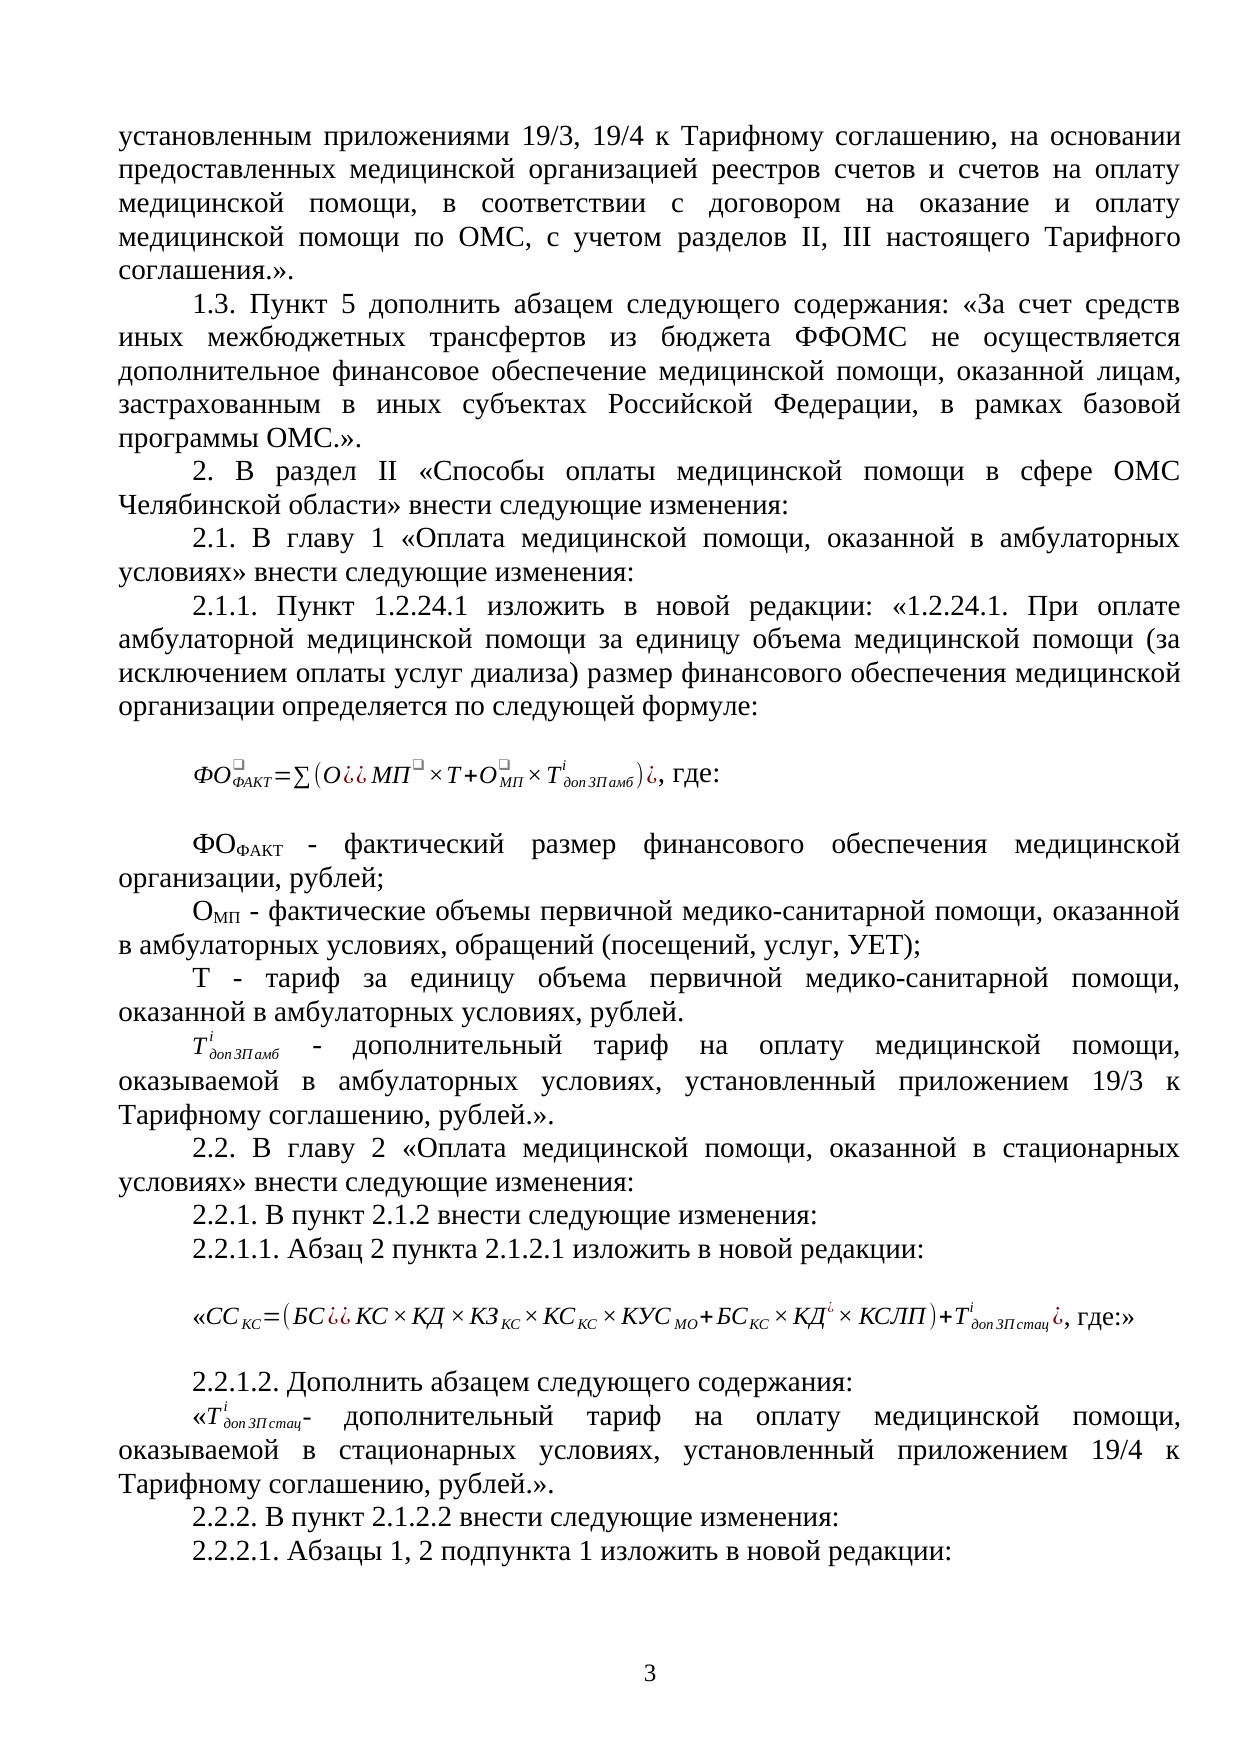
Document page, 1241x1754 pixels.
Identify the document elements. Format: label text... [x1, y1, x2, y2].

title 2.2.1.1. Абзац 2 пункта 2.1.2.1 изложить в новой редакции: [118, 1231, 1181, 1264]
text 2.1.1. Пункт 1.2.24.1 изложить в новой редакции: «1.2.24.1. При оплате амбулаторной медицинской помощи за единицу объема медицинской помощи (за исключением оплаты услуг диализа) размер финансового обеспечения медицинской организации определяется по следующей формуле: [118, 655, 1181, 722]
title 2.2.1. В пункт 2.1.2 внести следующие изменения: [118, 1197, 1181, 1231]
text 2.2.2.1. Абзацы 1, 2 подпункта 1 изложить в новой редакции: [118, 1533, 1181, 1567]
title ОМП - фактические объемы первичной медико-санитарной помощи, оказанной в амбулаторных условиях, обращений (посещений, услуг, УЕТ); [118, 893, 1181, 960]
text 2. В раздел II «Способы оплаты медицинской помощи в сфере ОМС Челябинской области» внести следующие изменения: [118, 453, 1181, 521]
text , где: [118, 755, 1181, 793]
text 2.2.2. В пункт 2.1.2.2 внести следующие изменения: [118, 1499, 1181, 1533]
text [118, 118, 1181, 286]
text 2.2.1.2. Дополнить абзацем следующего содержания: [118, 1364, 1181, 1398]
text 2.2. В главу 2 «Оплата медицинской помощи, оказанной в стационарных условиях» внести следующие изменения: [118, 1130, 1181, 1197]
text «- дополнительный тариф на оплату медицинской помощи, оказываемой в стационарных условиях, установленный приложением 19/4 к Тарифному соглашению, рублей.». [118, 1398, 1181, 1499]
title «, где:» [118, 1298, 1181, 1333]
text 1.3. Пункт 5 дополнить абзацем следующего содержания: «За счет средств иных межбюджетных трансфертов из бюджета ФФОМС не осуществляется дополнительное финансовое обеспечение медицинской помощи, оказанной лицам, застрахованным в иных субъектах Российской Федерации, в рамках базовой программы ОМС.». [118, 286, 1181, 453]
text 2.1. В главу 1 «Оплата медицинской помощи, оказанной в амбулаторных условиях» внести следующие изменения: [118, 521, 1181, 588]
title - дополнительный тариф на оплату медицинской помощи, оказываемой в амбулаторных условиях, установленный приложением 19/3 к Тарифному соглашению, рублей.». [118, 1027, 1181, 1130]
title ФОФАКТ - фактический размер финансового обеспечения медицинской организации, рублей; [118, 826, 1181, 893]
title Т - тариф за единицу объема первичной медико-санитарной помощи, оказанной в амбулаторных условиях, рублей. [118, 960, 1181, 1027]
